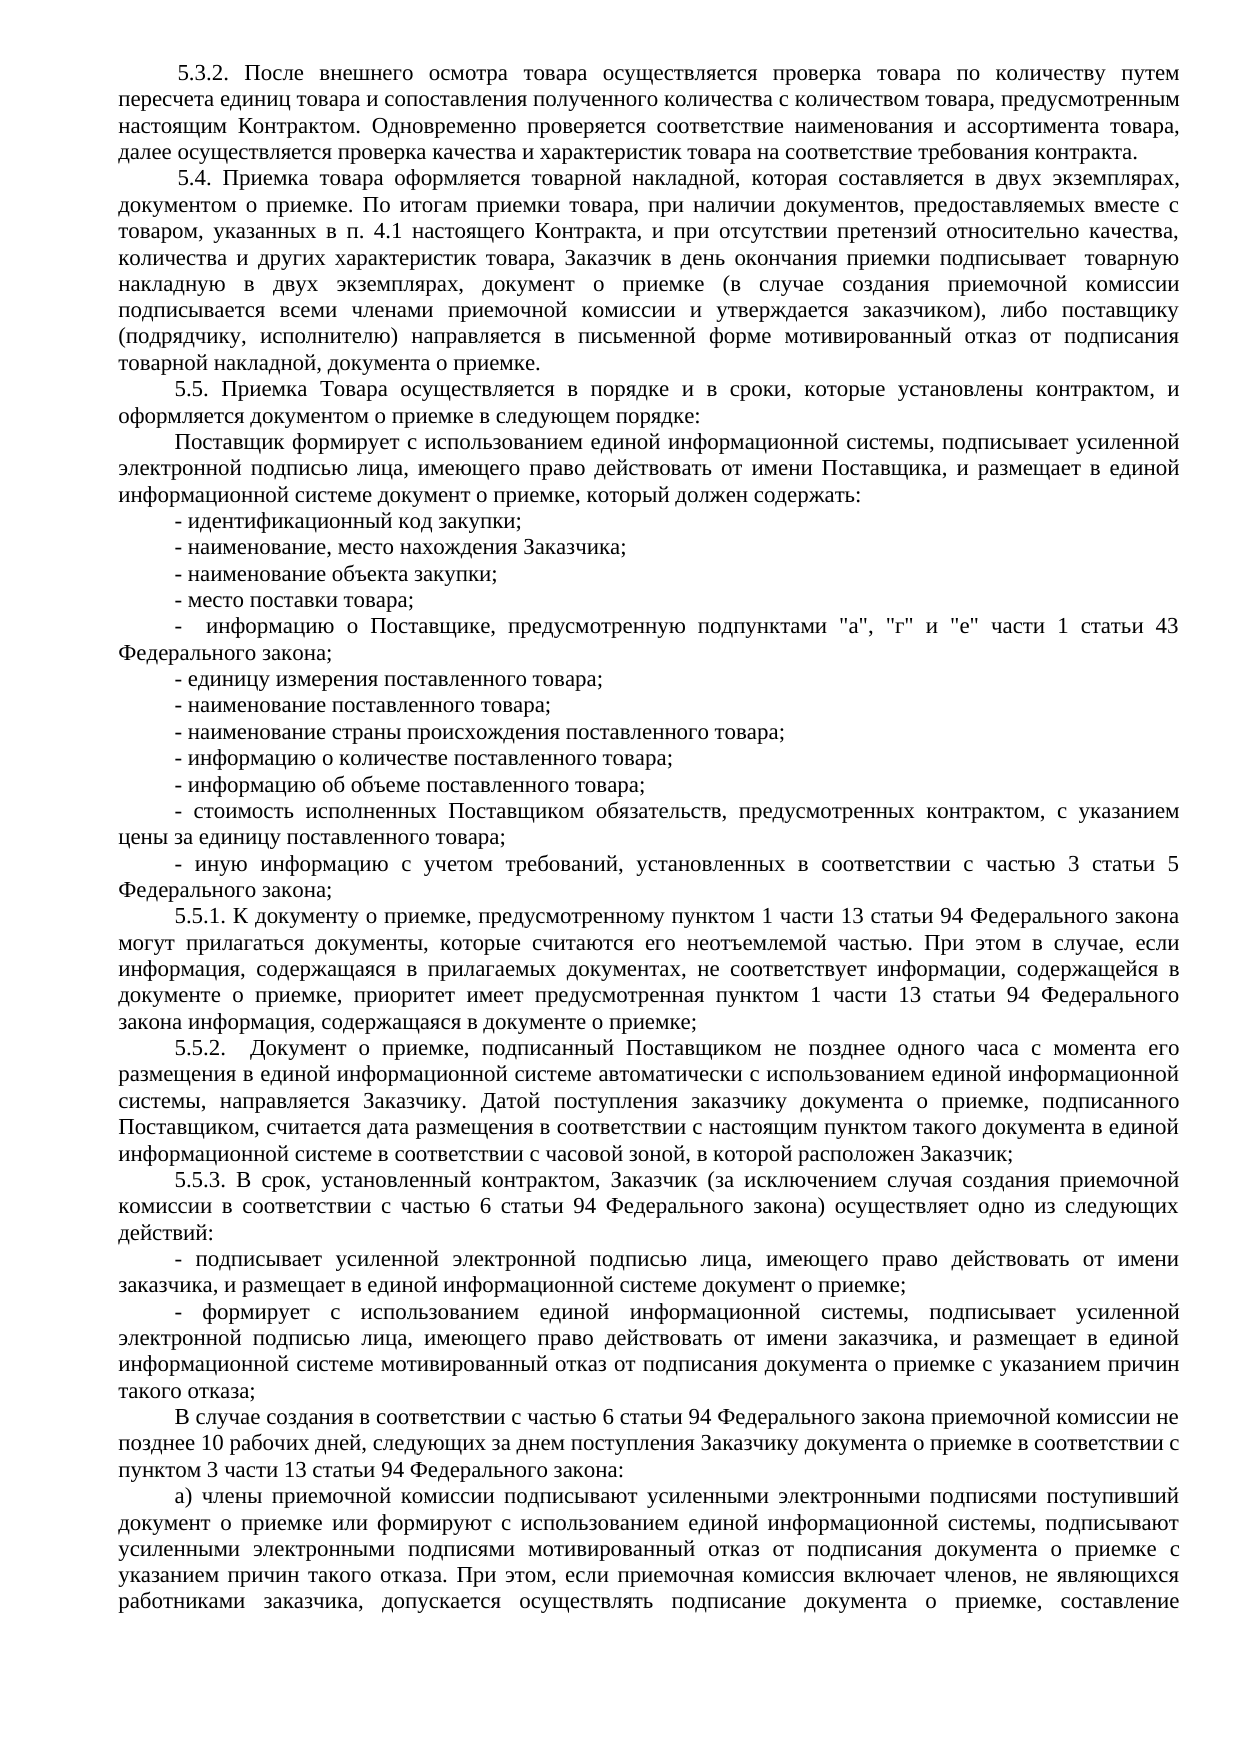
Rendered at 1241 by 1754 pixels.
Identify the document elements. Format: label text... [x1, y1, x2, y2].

text 5.3.2. После внешнего осмотра товара осуществляется проверка товара по количеству путем пересчета единиц товара и сопоставления полученного количества с количеством товара, предусмотренным настоящим Контрактом. Одновременно проверяется соответствие наименования и ассортимента товара, далее осуществляется проверка качества и характеристик товара на соответствие требования контракта. [118, 59, 1181, 164]
text 5.5.3. В срок, установленный контрактом, Заказчик (за исключением случая создания приемочной комиссии в соответствии с частью 6 статьи 94 Федерального закона) осуществляет одно из следующих действий: [118, 1166, 1181, 1245]
text - иную информацию с учетом требований, установленных в соответствии с частью 3 статьи 5 Федерального закона; [118, 850, 1181, 902]
text - формирует с использованием единой информационной системы, подписывает усиленной электронной подписью лица, имеющего право действовать от имени заказчика, и размещает в единой информационной системе мотивированный отказ от подписания документа о приемке с указанием причин такого отказа; [118, 1298, 1181, 1403]
text - информацию о количестве поставленного товара; [118, 744, 1181, 771]
text 5.5.1. К документу о приемке, предусмотренному пунктом 1 части 13 статьи 94 Федерального закона могут прилагаться документы, которые считаются его неотъемлемой частью. При этом в случае, если информация, содержащаяся в прилагаемых документах, не соответствует информации, содержащейся в документе о приемке, приоритет имеет предусмотренная пунктом 1 части 13 статьи 94 Федерального закона информация, содержащаяся в документе о приемке; [118, 902, 1181, 1034]
text - место поставки товара; [118, 586, 1181, 612]
text - наименование страны происхождения поставленного товара; [118, 718, 1181, 744]
text - информацию о Поставщике, предусмотренную подпунктами "а", "г" и "е" части 1 статьи 43 Федерального закона; [118, 612, 1181, 665]
text 5.5.2. Документ о приемке, подписанный Поставщиком не позднее одного часа с момента его размещения в единой информационной системе автоматически с использованием единой информационной системы, направляется Заказчику. Датой поступления заказчику документа о приемке, подписанного Поставщиком, считается дата размещения в соответствии с настоящим пунктом такого документа в единой информационной системе в соответствии с часовой зоной, в которой расположен Заказчик; [118, 1034, 1181, 1166]
text - информацию об объеме поставленного товара; [118, 771, 1181, 797]
text - наименование, место нахождения Заказчика; [118, 533, 1181, 560]
text Поставщик формирует с использованием единой информационной системы, подписывает усиленной электронной подписью лица, имеющего право действовать от имени Поставщика, и размещает в единой информационной системе документ о приемке, который должен содержать: [118, 428, 1181, 507]
text - наименование поставленного товара; [118, 692, 1181, 718]
text - идентификационный код закупки; [118, 507, 1181, 533]
text - единицу измерения поставленного товара; [118, 665, 1181, 692]
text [118, 1482, 1181, 1614]
text В случае создания в соответствии с частью 6 статьи 94 Федерального закона приемочной комиссии не позднее 10 рабочих дней, следующих за днем поступления Заказчику документа о приемке в соответствии с пунктом 3 части 13 статьи 94 Федерального закона: [118, 1403, 1181, 1482]
text 5.4. Приемка товара оформляется товарной накладной, которая составляется в двух экземплярах, документом о приемке. По итогам приемки товара, при наличии документов, предоставляемых вместе с товаром, указанных в п. 4.1 настоящего Контракта, и при отсутствии претензий относительно качества, количества и других характеристик товара, Заказчик в день окончания приемки подписывает товарную накладную в двух экземплярах, документ о приемке (в случае создания приемочной комиссии подписывается всеми членами приемочной комиссии и утверждается заказчиком), либо поставщику (подрядчику, исполнителю) направляется в письменной форме мотивированный отказ от подписания товарной накладной, документа о приемке. [118, 164, 1181, 375]
text - подписывает усиленной электронной подписью лица, имеющего право действовать от имени заказчика, и размещает в единой информационной системе документ о приемке; [118, 1245, 1181, 1298]
text - стоимость исполненных Поставщиком обязательств, предусмотренных контрактом, с указанием цены за единицу поставленного товара; [118, 797, 1181, 850]
text - наименование объекта закупки; [118, 560, 1181, 586]
text 5.5. Приемка Товара осуществляется в порядке и в сроки, которые установлены контрактом, и оформляется документом о приемке в следующем порядке: [118, 375, 1181, 428]
